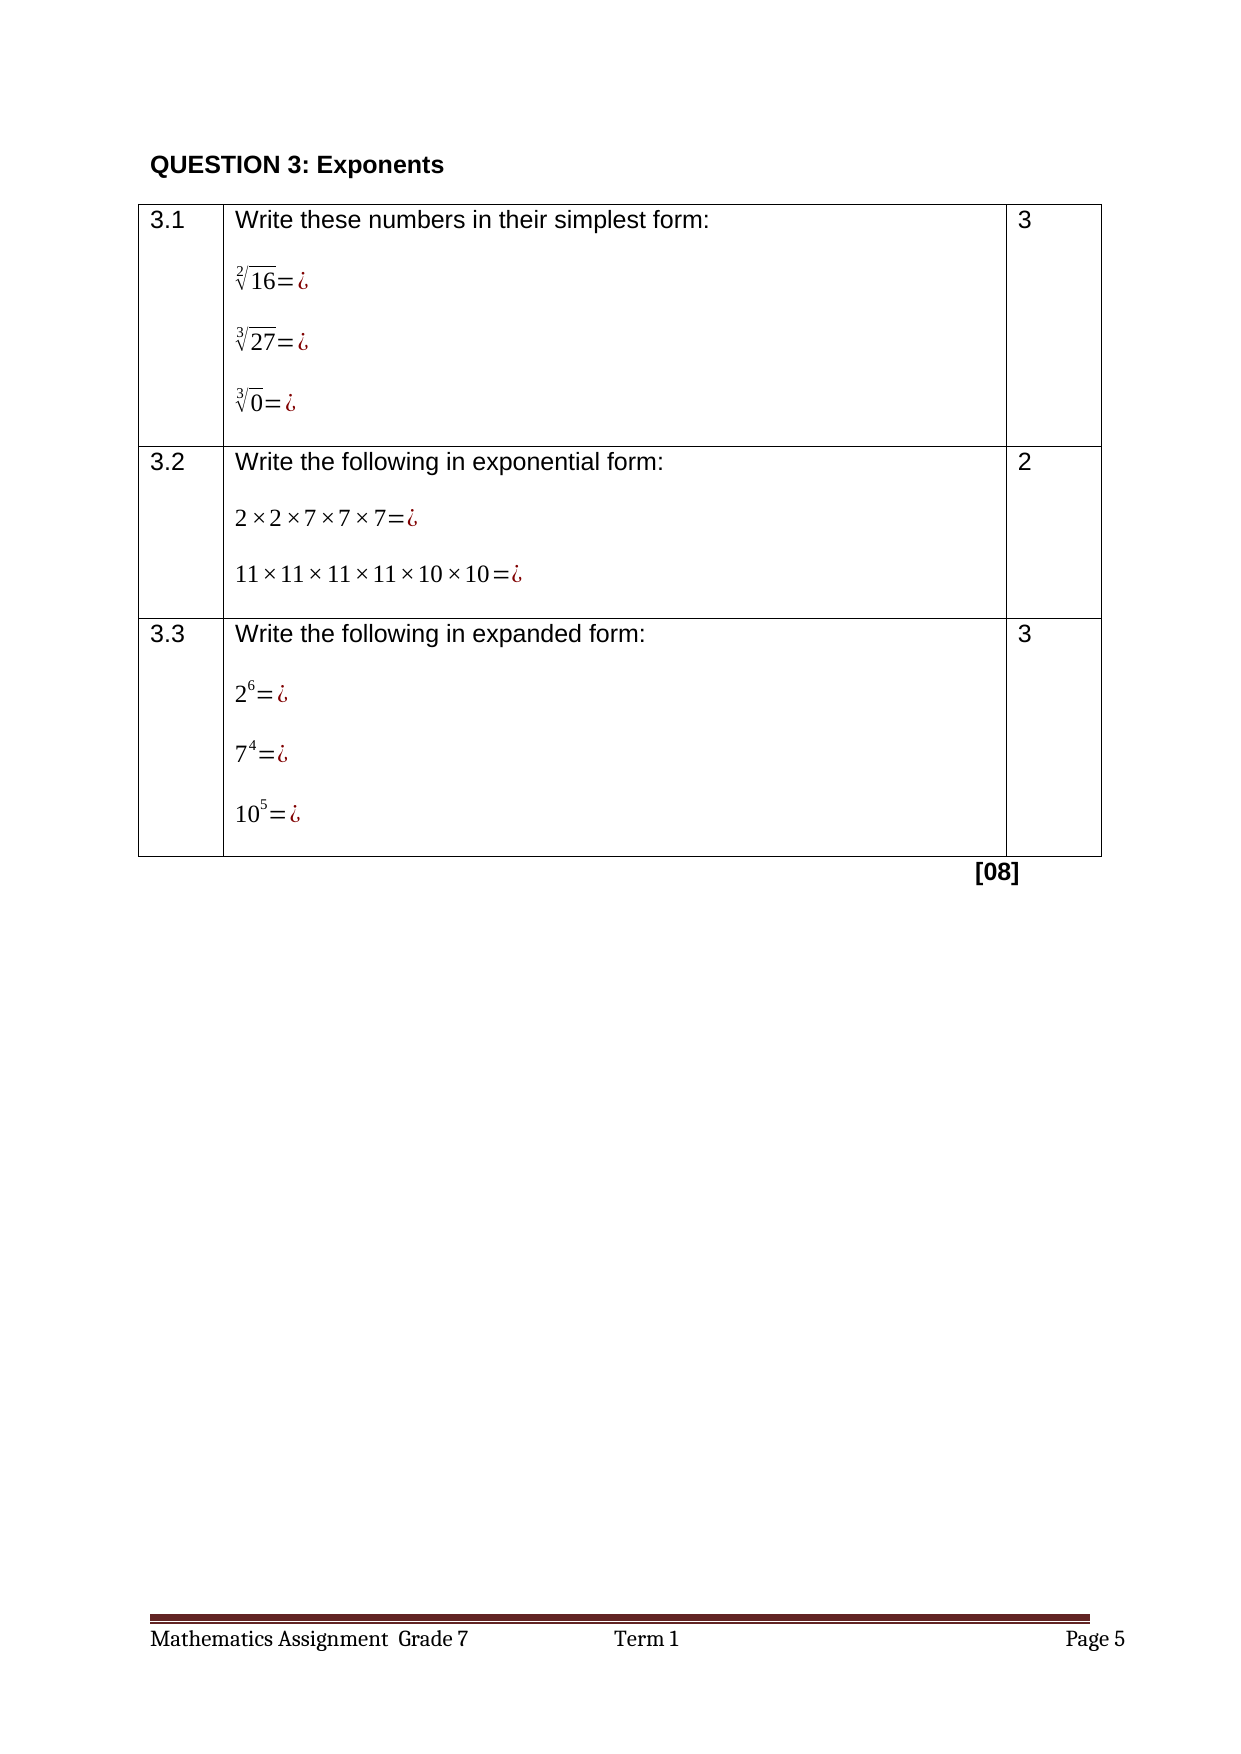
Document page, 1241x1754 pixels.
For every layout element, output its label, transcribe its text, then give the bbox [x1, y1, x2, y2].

text QUESTION 3: Exponents [150, 150, 1090, 179]
table_header 3 [1007, 205, 1101, 446]
table_cell 3.2 [139, 447, 223, 618]
table_cell 3 [1007, 619, 1101, 856]
table_header 3.1 [139, 205, 223, 446]
text [08] [150, 857, 1090, 886]
table_cell 3.3 [139, 619, 223, 856]
table_cell 2 [1007, 447, 1101, 618]
table_cell Write the following in expanded form: [224, 619, 1006, 856]
table_cell Write the following in exponential form: [224, 447, 1006, 618]
table_header Write these numbers in their simplest form: [224, 205, 1006, 446]
